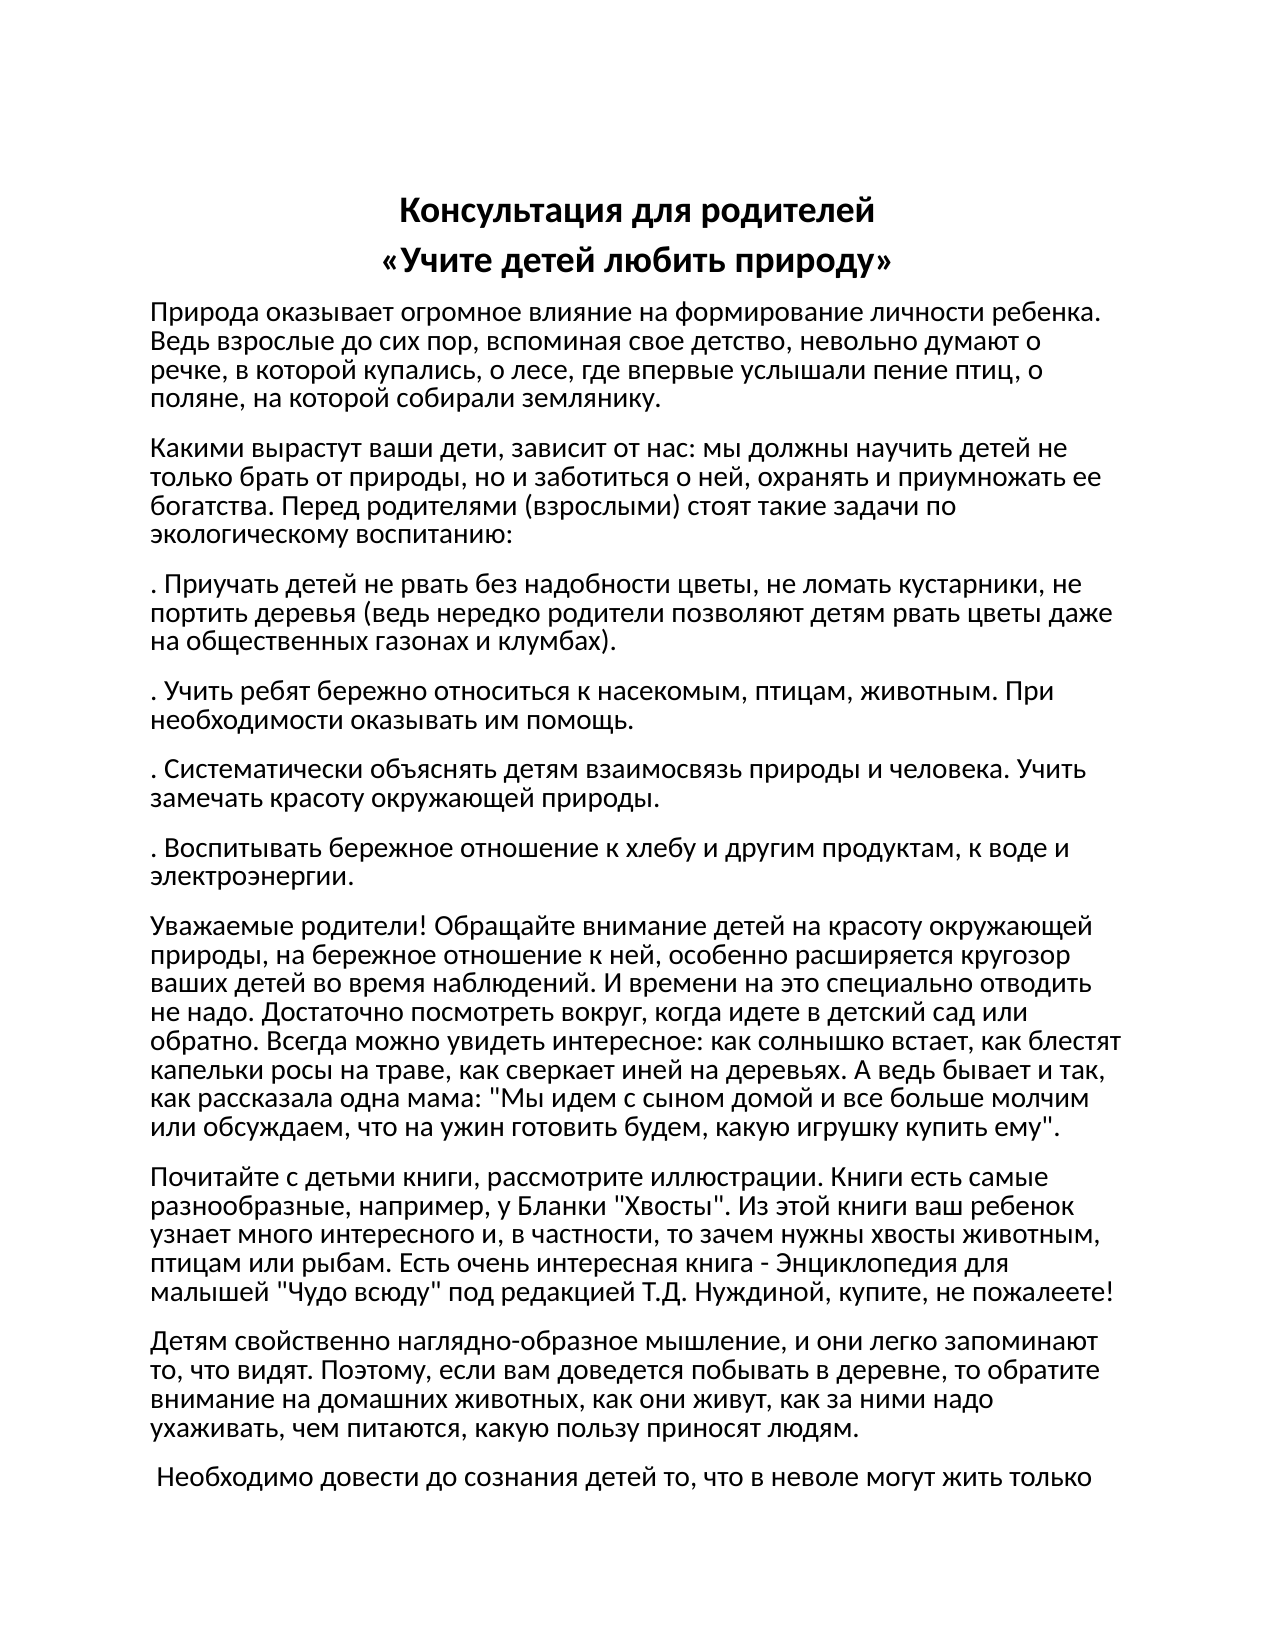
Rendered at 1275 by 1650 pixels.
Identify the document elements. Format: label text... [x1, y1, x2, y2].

text . Приучать детей не рвать без надобности цветы, не ломать кустарники, не портить деревья (ведь нередко родители позволяют детям рвать цветы даже на общественных газонах и клумбах). [150, 570, 1125, 657]
text Почитайте с детьми книги, рассмотрите иллюстрации. Книги есть самые разнообразные, например, у Бланки "Хвосты". Из этой книги ваш ребенок узнает много интересного и, в частности, то зачем нужны хвосты животным, птицам или рыбам. Есть очень интересная книга - Энциклопедия для малышей "Чудо всюду" под редакцией Т.Д. Нуждиной, купите, не пожалеете! [150, 1163, 1125, 1307]
text . Учить ребят бережно относиться к насекомым, птицам, животным. При необходимости оказывать им помощь. [150, 677, 1125, 735]
text «Учите детей любить природу» [150, 249, 1125, 278]
text . Воспитывать бережное отношение к хлебу и другим продуктам, к воде и электроэнергии. [150, 834, 1125, 892]
text Уважаемые родители! Обращайте внимание детей на красоту окружающей природы, на бережное отношение к ней, особенно расширяется кругозор ваших детей во время наблюдений. И времени на это специально отводить не надо. Достаточно посмотреть вокруг, когда идете в детский сад или обратно. Всегда можно увидеть интересное: как солнышко встает, как блестят капельки росы на траве, как сверкает иней на деревьях. А ведь бывает и так, как рассказала одна мама: "Мы идем с сыном домой и все больше молчим или обсуждаем, что на ужин готовить будем, какую игрушку купить ему". [150, 912, 1125, 1142]
text Консультация для родителей [150, 199, 1125, 228]
text Какими вырастут ваши дети, зависит от нас: мы должны научить детей не только брать от природы, но и заботиться о ней, охранять и приумножать ее богатства. Перед родителями (взрослыми) стоят такие задачи по экологическому воспитанию: [150, 434, 1125, 549]
text . Систематически объяснять детям взаимосвязь природы и человека. Учить замечать красоту окружающей природы. [150, 756, 1125, 813]
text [150, 1464, 1125, 1492]
text Детям свойственно наглядно-образное мышление, и они легко запоминают то, что видят. Поэтому, если вам доведется побывать в деревне, то обратите внимание на домашних животных, как они живут, как за ними надо ухаживать, чем питаются, какую пользу приносят людям. [150, 1328, 1125, 1443]
text Природа оказывает огромное влияние на формирование личности ребенка. Ведь взрослые до сих пор, вспоминая свое детство, невольно думают о речке, в которой купались, о лесе, где впервые услышали пение птиц, о поляне, на которой собирали землянику. [150, 299, 1125, 414]
